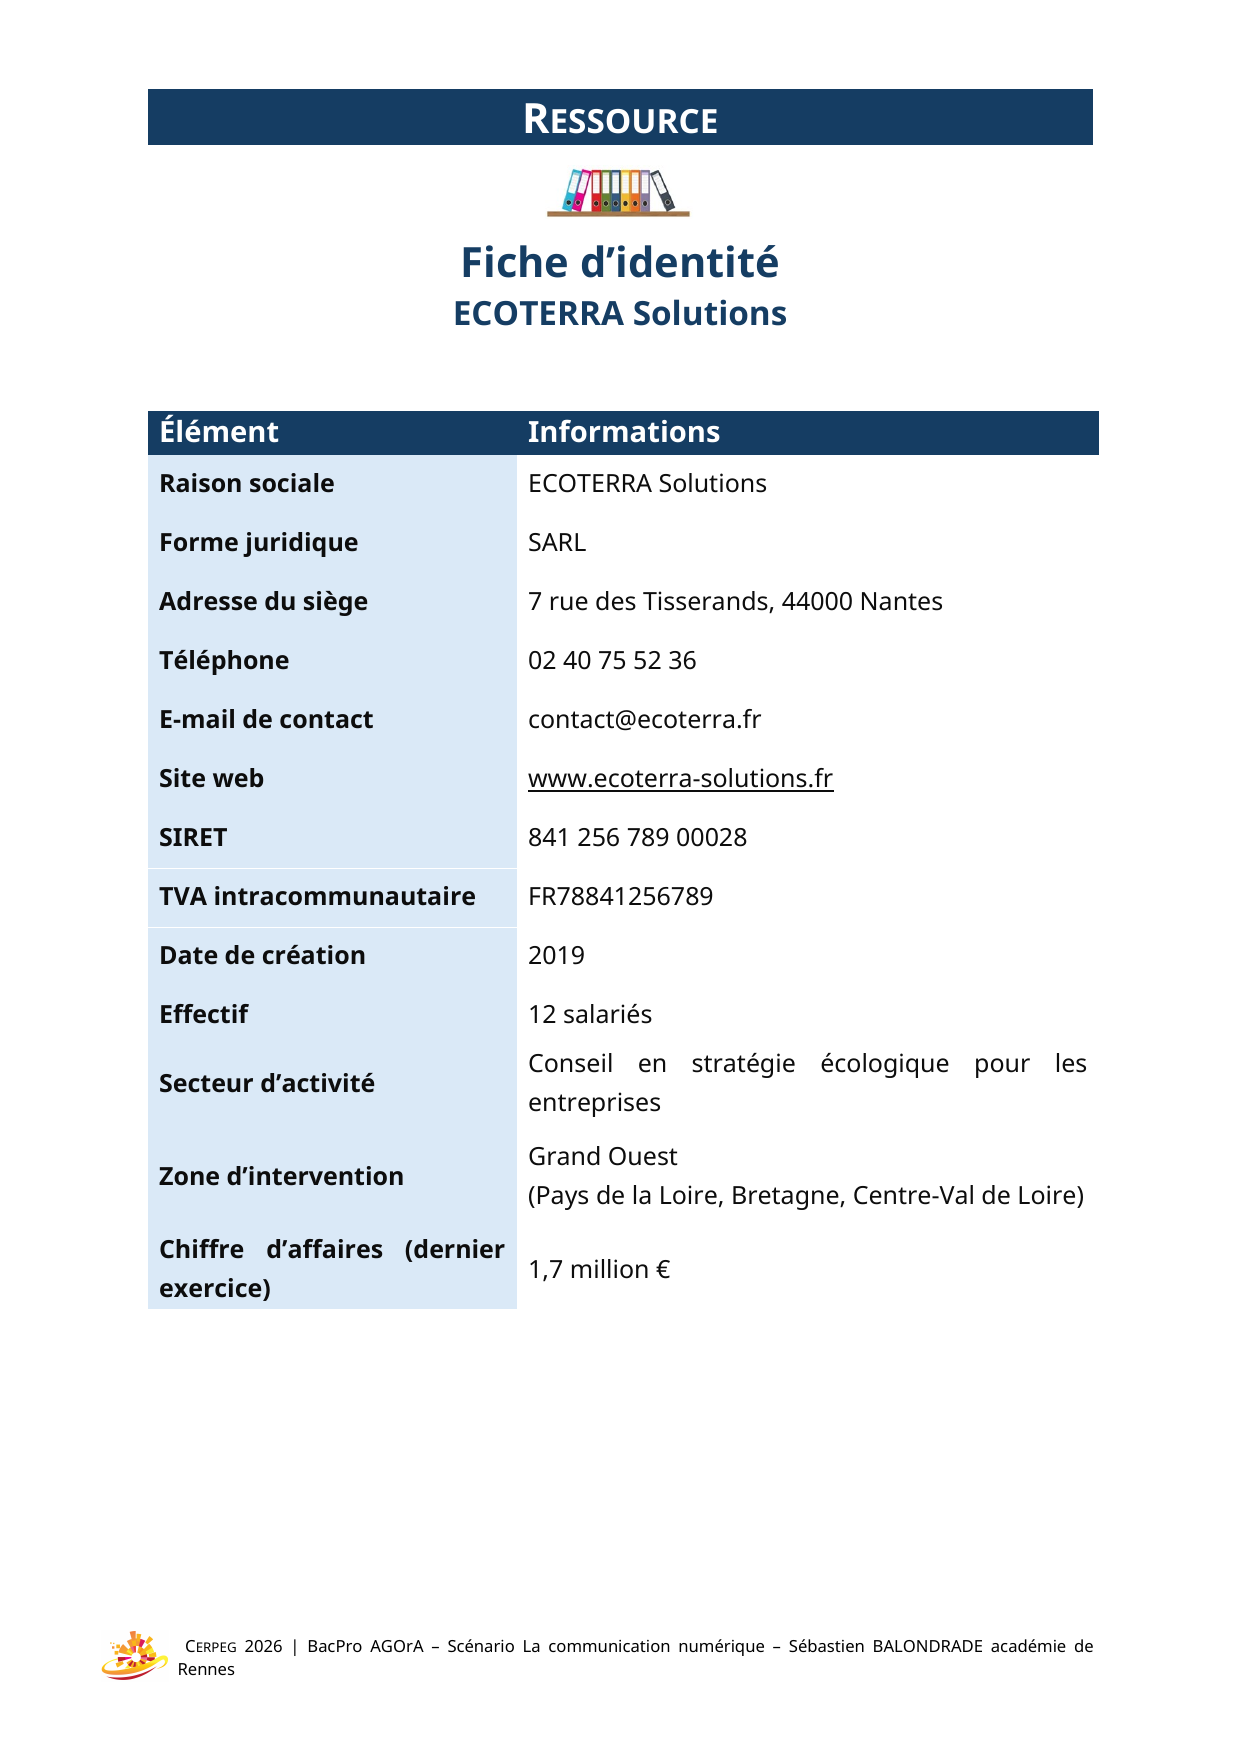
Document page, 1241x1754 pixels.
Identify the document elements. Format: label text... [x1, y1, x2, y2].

table_cell contact@ecoterra.fr [517, 691, 1099, 750]
table_cell www.ecoterra-solutions.fr [517, 750, 1099, 809]
table_cell Téléphone [148, 632, 517, 691]
text Fiche d’identité [148, 233, 1093, 289]
table_cell Date de création [148, 928, 517, 987]
table_header Informations [517, 411, 1099, 455]
table_cell Forme juridique [148, 514, 517, 573]
table_cell Raison sociale [148, 455, 517, 514]
text ECOTERRA Solutions [148, 289, 1093, 335]
table_cell Site web [148, 750, 517, 809]
table_cell TVA intracommunautaire [148, 869, 517, 927]
table_cell 7 rue des Tisserands, 44000 Nantes [517, 573, 1099, 632]
table_cell Zone d’intervention [148, 1123, 517, 1232]
table_cell 12 salariés [517, 987, 1099, 1046]
table_cell 841 256 789 00028 [517, 809, 1099, 868]
table_cell Chiffre d’affaires (dernier exercice) [148, 1232, 517, 1309]
table_cell SIRET [148, 809, 517, 868]
table_cell Adresse du siège [148, 573, 517, 632]
picture [544, 165, 696, 219]
table_cell SARL [517, 514, 1099, 573]
table_cell FR78841256789 [517, 869, 1099, 927]
table_cell ECOTERRA Solutions [517, 455, 1099, 514]
table_cell E-mail de contact [148, 691, 517, 750]
picture [101, 1630, 169, 1682]
table_header Élément [148, 411, 517, 455]
table_cell Secteur d’activité [148, 1046, 517, 1123]
text Ressource [148, 89, 1093, 145]
table_cell Conseil en stratégie écologique pour les entreprises [517, 1046, 1099, 1123]
table_cell 02 40 75 52 36 [517, 632, 1099, 691]
table_cell 2019 [517, 928, 1099, 987]
table_cell Effectif [148, 987, 517, 1046]
table_cell 1,7 million € [517, 1232, 1099, 1309]
table_cell Grand Ouest (Pays de la Loire, Bretagne, Centre-Val de Loire) [517, 1123, 1099, 1232]
